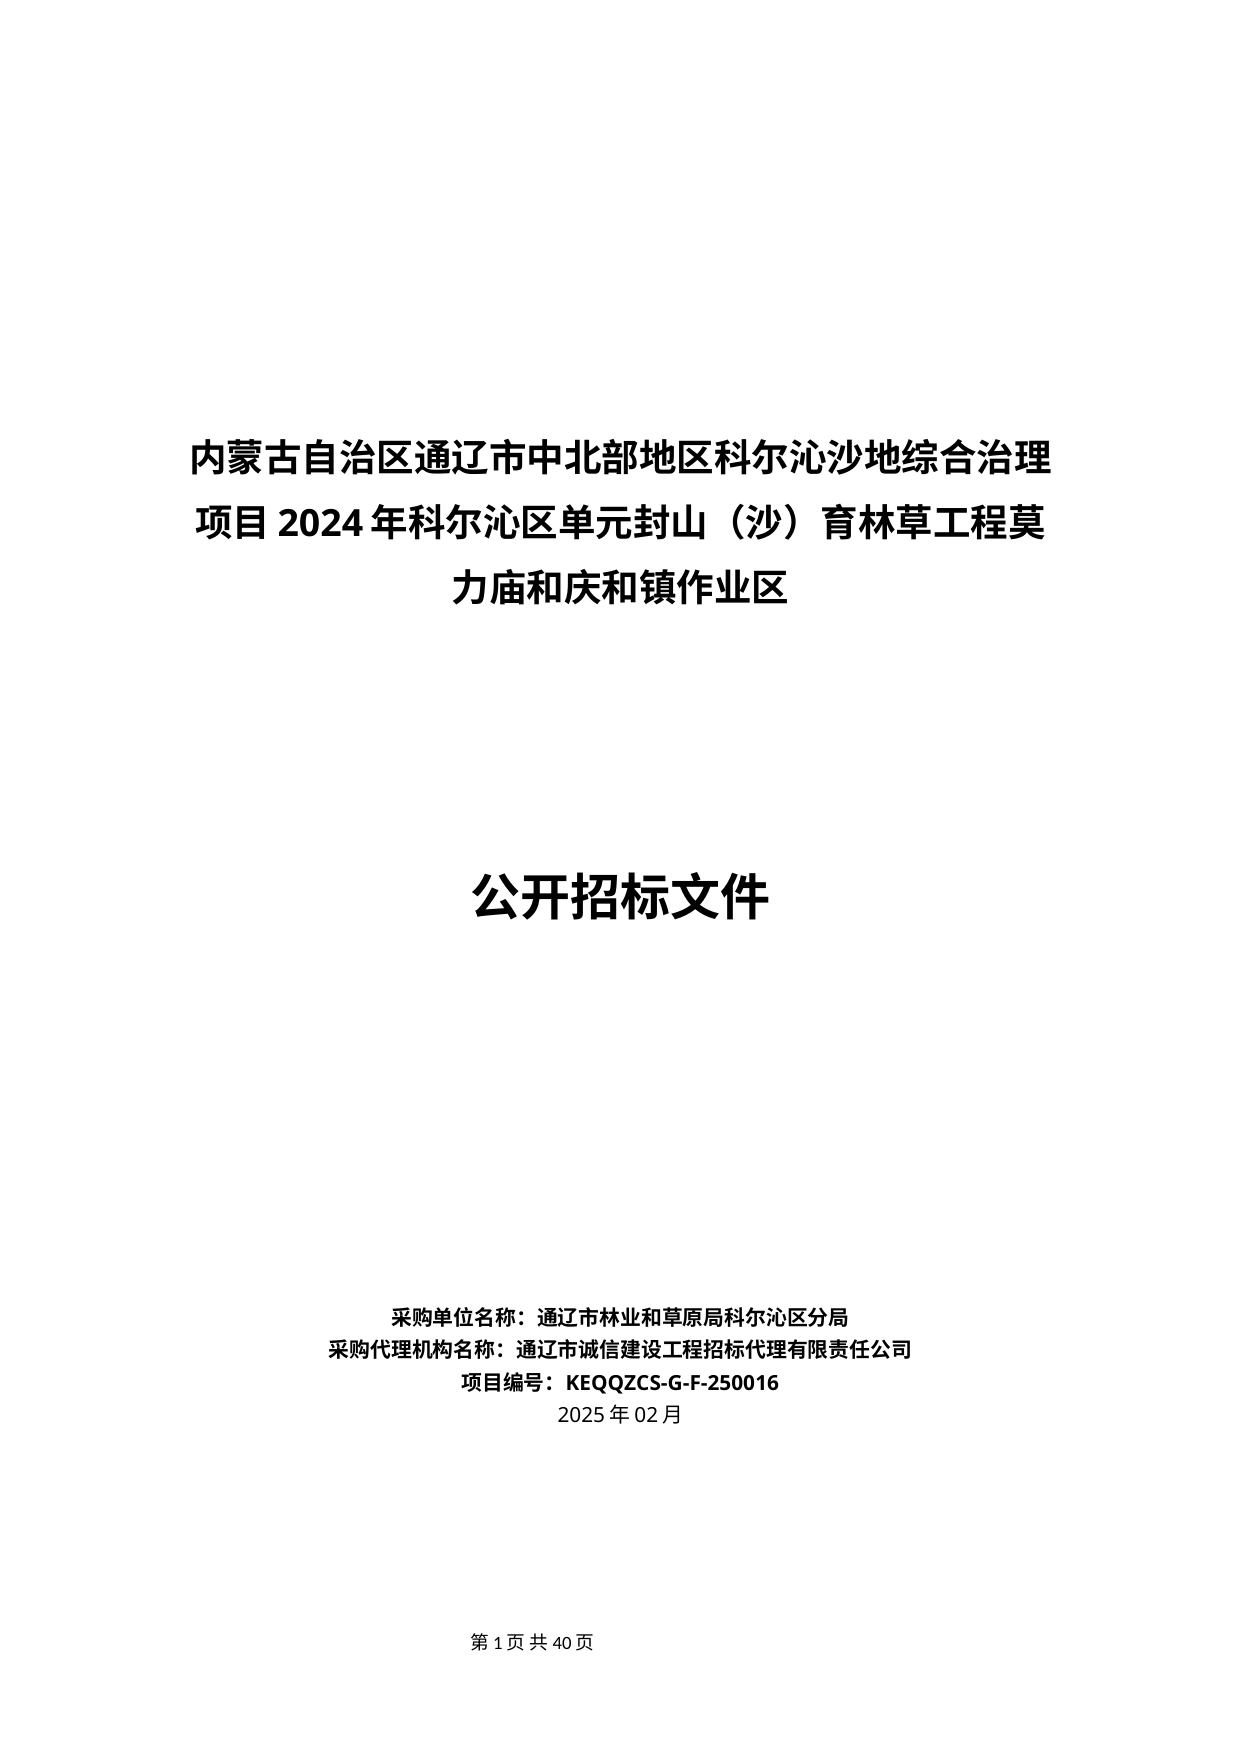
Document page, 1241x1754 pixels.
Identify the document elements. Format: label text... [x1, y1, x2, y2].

text 内蒙古自治区通辽市中北部地区科尔沁沙地综合治理项目2024年科尔沁区单元封山（沙）育林草工程莫力庙和庆和镇作业区 [187, 422, 1053, 617]
text 2025年02月 [187, 1397, 1053, 1430]
text 采购单位名称：通辽市林业和草原局科尔沁区分局 [187, 1300, 1053, 1332]
text 采购代理机构名称：通辽市诚信建设工程招标代理有限责任公司 [187, 1332, 1053, 1365]
text 项目编号：KEQQZCS-G-F-250016 [187, 1365, 1053, 1397]
text 公开招标文件 [187, 845, 1053, 942]
